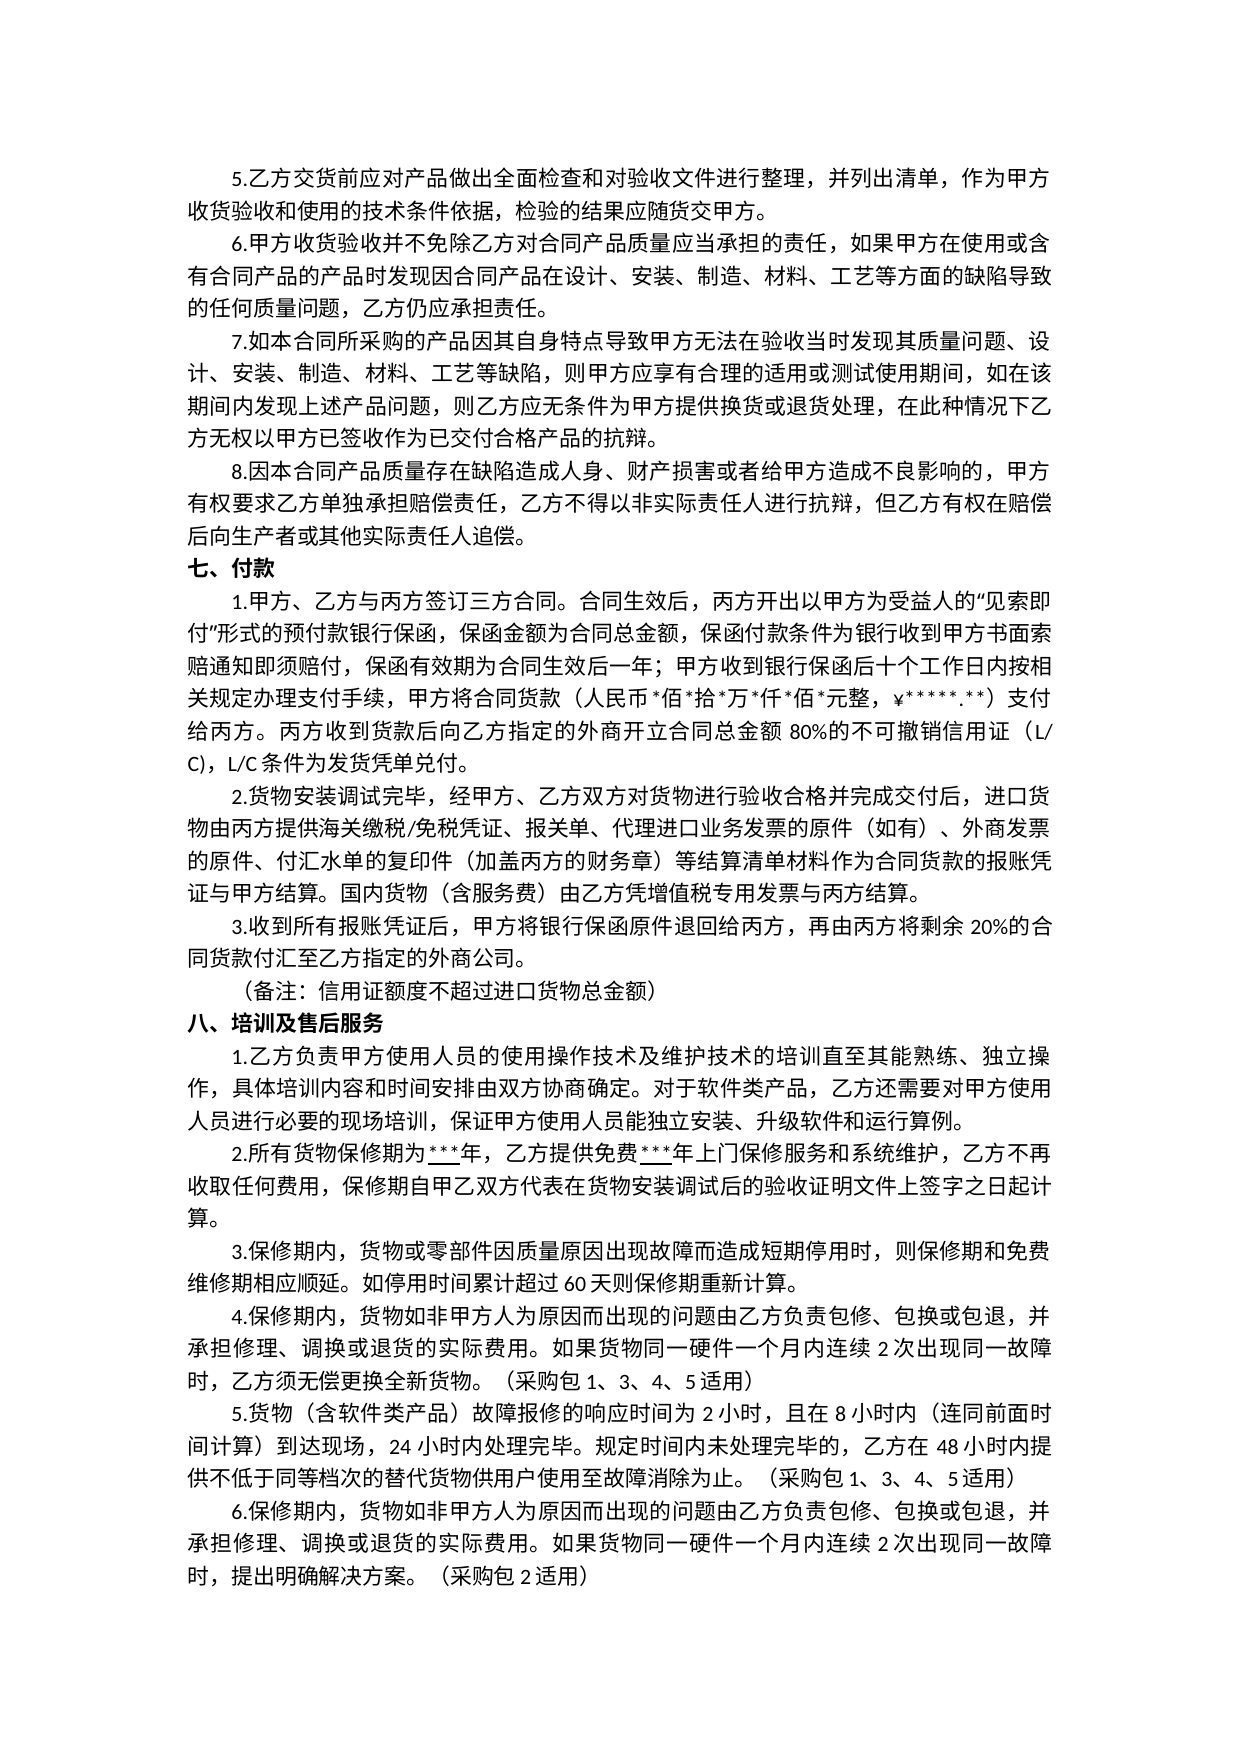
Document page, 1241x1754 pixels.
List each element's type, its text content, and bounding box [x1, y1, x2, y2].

text 七、付款 [187, 552, 1053, 584]
text 7.如本合同所采购的产品因其自身特点导致甲方无法在验收当时发现其质量问题、设计、安装、制造、材料、工艺等缺陷，则甲方应享有合理的适用或测试使用期间，如在该期间内发现上述产品问题，则乙方应无条件为甲方提供换货或退货处理，在此种情况下乙方无权以甲方已签收作为已交付合格产品的抗辩。 [187, 324, 1053, 454]
text （备注：信用证额度不超过进口货物总金额） [187, 974, 1053, 1007]
text 2.货物安装调试完毕，经甲方、乙方双方对货物进行验收合格并完成交付后，进口货物由丙方提供海关缴税/免税凭证、报关单、代理进口业务发票的原件（如有）、外商发票的原件、付汇水单的复印件（加盖丙方的财务章）等结算清单材料作为合同货款的报账凭证与甲方结算。国内货物（含服务费）由乙方凭增值税专用发票与丙方结算。 [187, 779, 1053, 909]
text 2.所有货物保修期为***年，乙方提供免费***年上门保修服务和系统维护，乙方不再收取任何费用，保修期自甲乙双方代表在货物安装调试后的验收证明文件上签字之日起计算。 [187, 1137, 1053, 1234]
text 6.甲方收货验收并不免除乙方对合同产品质量应当承担的责任，如果甲方在使用或含有合同产品的产品时发现因合同产品在设计、安装、制造、材料、工艺等方面的缺陷导致的任何质量问题，乙方仍应承担责任。 [187, 227, 1053, 324]
text 3.收到所有报账凭证后，甲方将银行保函原件退回给丙方，再由丙方将剩余20%的合同货款付汇至乙方指定的外商公司。 [187, 909, 1053, 974]
text 5.货物（含软件类产品）故障报修的响应时间为2小时，且在8小时内（连同前面时间计算）到达现场，24 小时内处理完毕。规定时间内未处理完毕的，乙方在48小时内提供不低于同等档次的替代货物供用户使用至故障消除为止。（采购包1、3、4、5适用） [187, 1397, 1053, 1494]
text 1.甲方、乙方与丙方签订三方合同。合同生效后，丙方开出以甲方为受益人的“见索即付”形式的预付款银行保函，保函金额为合同总金额，保函付款条件为银行收到甲方书面索赔通知即须赔付，保函有效期为合同生效后一年；甲方收到银行保函后十个工作日内按相关规定办理支付手续，甲方将合同货款（人民币*佰*拾*万*仟*佰*元整，¥*****.**）支付给丙方。丙方收到货款后向乙方指定的外商开立合同总金额80%的不可撤销信用证（L/C)，L/C条件为发货凭单兑付。 [187, 584, 1053, 779]
text 6.保修期内，货物如非甲方人为原因而出现的问题由乙方负责包修、包换或包退，并承担修理、调换或退货的实际费用。如果货物同一硬件一个月内连续2次出现同一故障时，提出明确解决方案。（采购包2适用） [187, 1494, 1053, 1592]
text 8.因本合同产品质量存在缺陷造成人身、财产损害或者给甲方造成不良影响的，甲方有权要求乙方单独承担赔偿责任，乙方不得以非实际责任人进行抗辩，但乙方有权在赔偿后向生产者或其他实际责任人追偿。 [187, 454, 1053, 552]
text 1.乙方负责甲方使用人员的使用操作技术及维护技术的培训直至其能熟练、独立操作，具体培训内容和时间安排由双方协商确定。对于软件类产品，乙方还需要对甲方使用人员进行必要的现场培训，保证甲方使用人员能独立安装、升级软件和运行算例。 [187, 1039, 1053, 1137]
text 八、培训及售后服务 [187, 1007, 1053, 1039]
text 3.保修期内，货物或零部件因质量原因出现故障而造成短期停用时，则保修期和免费维修期相应顺延。如停用时间累计超过60天则保修期重新计算。 [187, 1234, 1053, 1299]
text 5.乙方交货前应对产品做出全面检查和对验收文件进行整理，并列出清单，作为甲方收货验收和使用的技术条件依据，检验的结果应随货交甲方。 [187, 162, 1053, 227]
text 4.保修期内，货物如非甲方人为原因而出现的问题由乙方负责包修、包换或包退，并承担修理、调换或退货的实际费用。如果货物同一硬件一个月内连续2次出现同一故障时，乙方须无偿更换全新货物。（采购包1、3、4、5适用） [187, 1299, 1053, 1397]
